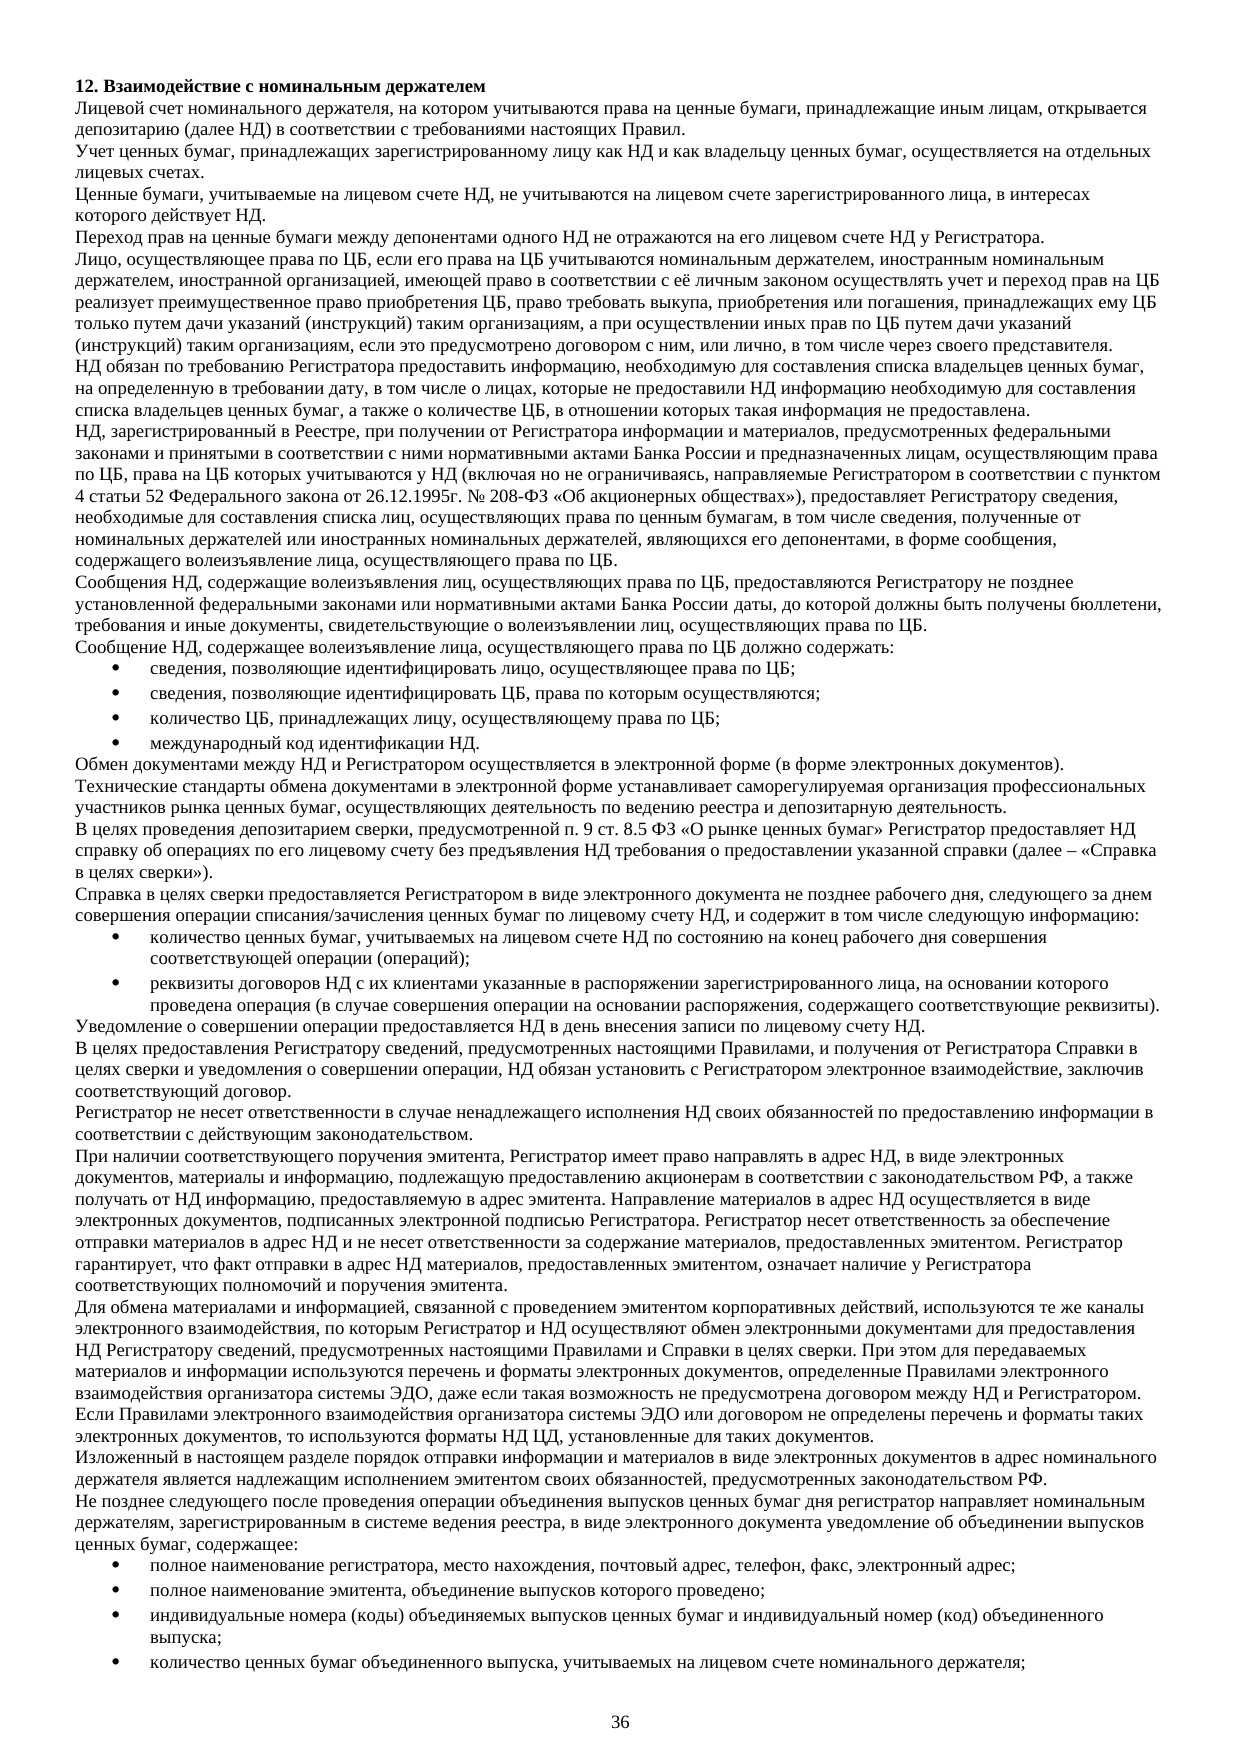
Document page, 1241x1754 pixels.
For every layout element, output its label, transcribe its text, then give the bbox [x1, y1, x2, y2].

text Изложенный в настоящем разделе порядок отправки информации и материалов в виде электронных документов в адрес номинального держателя является надлежащим исполнением эмитентом своих обязанностей, предусмотренных законодательством РФ. [75, 1446, 1165, 1489]
list сведения, позволяющие идентифицировать лицо, осуществляющее права по ЦБ; [112, 657, 1165, 679]
text В целях проведения депозитарием сверки, предусмотренной п. 9 ст. 8.5 ФЗ «О рынке ценных бумаг» Регистратор предоставляет НД справку об операциях по его лицевому счету без предъявления НД требования о предоставлении указанной справки (далее – «Справка в целях сверки»). [75, 818, 1165, 882]
list количество ценных бумаг объединенного выпуска, учитываемых на лицевом счете номинального держателя; [112, 1651, 1165, 1672]
list реквизиты договоров НД с их клиентами указанные в распоряжении зарегистрированного лица, на основании которого проведена операция (в случае совершения операции на основании распоряжения, содержащего соответствующие реквизиты). [112, 972, 1165, 1015]
text Переход прав на ценные бумаги между депонентами одного НД не отражаются на его лицевом счете НД у Регистратора. [75, 226, 1165, 247]
text Ценные бумаги, учитываемые на лицевом счете НД, не учитываются на лицевом счете зарегистрированного лица, в интересах которого действует НД. [75, 183, 1165, 226]
text Сообщения НД, содержащие волеизъявления лиц, осуществляющих права по ЦБ, предоставляются Регистратору не позднее установленной федеральными законами или нормативными актами Банка России даты, до которой должны быть получены бюллетени, требования и иные документы, свидетельствующие о волеизъявлении лиц, осуществляющих права по ЦБ. [75, 571, 1165, 636]
list индивидуальные номера (коды) объединяемых выпусков ценных бумаг и индивидуальный номер (код) объединенного выпуска; [112, 1604, 1165, 1647]
text Обмен документами между НД и Регистратором осуществляется в электронной форме (в форме электронных документов). Технические стандарты обмена документами в электронной форме устанавливает саморегулируемая организация профессиональных участников рынка ценных бумаг, осуществляющих деятельность по ведению реестра и депозитарную деятельность. [75, 753, 1165, 818]
text Не позднее следующего после проведения операции объединения выпусков ценных бумаг дня регистратор направляет номинальным держателям, зарегистрированным в системе ведения реестра, в виде электронного документа уведомление об объединении выпусков ценных бумаг, содержащее: [75, 1489, 1165, 1554]
text В целях предоставления Регистратору сведений, предусмотренных настоящими Правилами, и получения от Регистратора Справки в целях сверки и уведомления о совершении операции, НД обязан установить с Регистратором электронное взаимодействие, заключив соответствующий договор. [75, 1037, 1165, 1101]
text Лицо, осуществляющее права по ЦБ, если его права на ЦБ учитываются номинальным держателем, иностранным номинальным держателем, иностранной организацией, имеющей право в соответствии с её личным законом осуществлять учет и переход прав на ЦБ реализует преимущественное право приобретения ЦБ, право требовать выкупа, приобретения или погашения, принадлежащих ему ЦБ только путем дачи указаний (инструкций) таким организациям, а при осуществлении иных прав по ЦБ путем дачи указаний (инструкций) таким организациям, если это предусмотрено договором с ним, или лично, в том числе через своего представителя. [75, 247, 1165, 355]
text НД, зарегистрированный в Реестре, при получении от Регистратора информации и материалов, предусмотренных федеральными законами и принятыми в соответствии с ними нормативными актами Банка России и предназначенных лицам, осуществляющим права по ЦБ, права на ЦБ которых учитываются у НД (включая но не ограничиваясь, направляемые Регистратором в соответствии с пунктом 4 статьи 52 Федерального закона от 26.12.1995г. № 208-ФЗ «Об акционерных обществах»), предоставляет Регистратору сведения, необходимые для составления списка лиц, осуществляющих права по ценным бумагам, в том числе сведения, полученные от номинальных держателей или иностранных номинальных держателей, являющихся его депонентами, в форме сообщения, содержащего волеизъявление лица, осуществляющего права по ЦБ. [75, 420, 1165, 571]
list полное наименование эмитента, объединение выпусков которого проведено; [112, 1579, 1165, 1601]
text Уведомление о совершении операции предоставляется НД в день внесения записи по лицевому счету НД. [75, 1015, 1165, 1037]
text Лицевой счет номинального держателя, на котором учитываются права на ценные бумаги, принадлежащие иным лицам, открывается депозитарию (далее НД) в соответствии с требованиями настоящих Правил. [75, 97, 1165, 140]
text 12. Взаимодействие с номинальным держателем [75, 75, 1165, 97]
list международный код идентификации НД. [112, 732, 1165, 753]
text Сообщение НД, содержащее волеизъявление лица, осуществляющего права по ЦБ должно содержать: [75, 636, 1165, 657]
list сведения, позволяющие идентифицировать ЦБ, права по которым осуществляются; [112, 682, 1165, 703]
list количество ЦБ, принадлежащих лицу, осуществляющему права по ЦБ; [112, 707, 1165, 728]
text НД обязан по требованию Регистратора предоставить информацию, необходимую для составления списка владельцев ценных бумаг, на определенную в требовании дату, в том числе о лицах, которые не предоставили НД информацию необходимую для составления списка владельцев ценных бумаг, а также о количестве ЦБ, в отношении которых такая информация не предоставлена. [75, 355, 1165, 420]
list полное наименование регистратора, место нахождения, почтовый адрес, телефон, факс, электронный адрес; [112, 1554, 1165, 1576]
text Справка в целях сверки предоставляется Регистратором в виде электронного документа не позднее рабочего дня, следующего за днем совершения операции списания/зачисления ценных бумаг по лицевому счету НД, и содержит в том числе следующую информацию: [75, 882, 1165, 926]
text Учет ценных бумаг, принадлежащих зарегистрированному лицу как НД и как владельцу ценных бумаг, осуществляется на отдельных лицевых счетах. [75, 140, 1165, 183]
text Регистратор не несет ответственности в случае ненадлежащего исполнения НД своих обязанностей по предоставлению информации в соответствии с действующим законодательством. [75, 1101, 1165, 1144]
list количество ценных бумаг, учитываемых на лицевом счете НД по состоянию на конец рабочего дня совершения соответствующей операции (операций); [112, 926, 1165, 969]
text При наличии соответствующего поручения эмитента, Регистратор имеет право направлять в адрес НД, в виде электронных документов, материалы и информацию, подлежащую предоставлению акционерам в соответствии с законодательством РФ, а также получать от НД информацию, предоставляемую в адрес эмитента. Направление материалов в адрес НД осуществляется в виде электронных документов, подписанных электронной подписью Регистратора. Регистратор несет ответственность за обеспечение отправки материалов в адрес НД и не несет ответственности за содержание материалов, предоставленных эмитентом. Регистратор гарантирует, что факт отправки в адрес НД материалов, предоставленных эмитентом, означает наличие у Регистратора соответствующих полномочий и поручения эмитента. [75, 1144, 1165, 1296]
text Для обмена материалами и информацией, связанной с проведением эмитентом корпоративных действий, используются те же каналы электронного взаимодействия, по которым Регистратор и НД осуществляют обмен электронными документами для предоставления НД Регистратору сведений, предусмотренных настоящими Правилами и Справки в целях сверки. При этом для передаваемых материалов и информации используются перечень и форматы электронных документов, определенные Правилами электронного взаимодействия организатора системы ЭДО, даже если такая возможность не предусмотрена договором между НД и Регистратором. Если Правилами электронного взаимодействия организатора системы ЭДО или договором не определены перечень и форматы таких электронных документов, то используются форматы НД ЦД, установленные для таких документов. [75, 1296, 1165, 1446]
